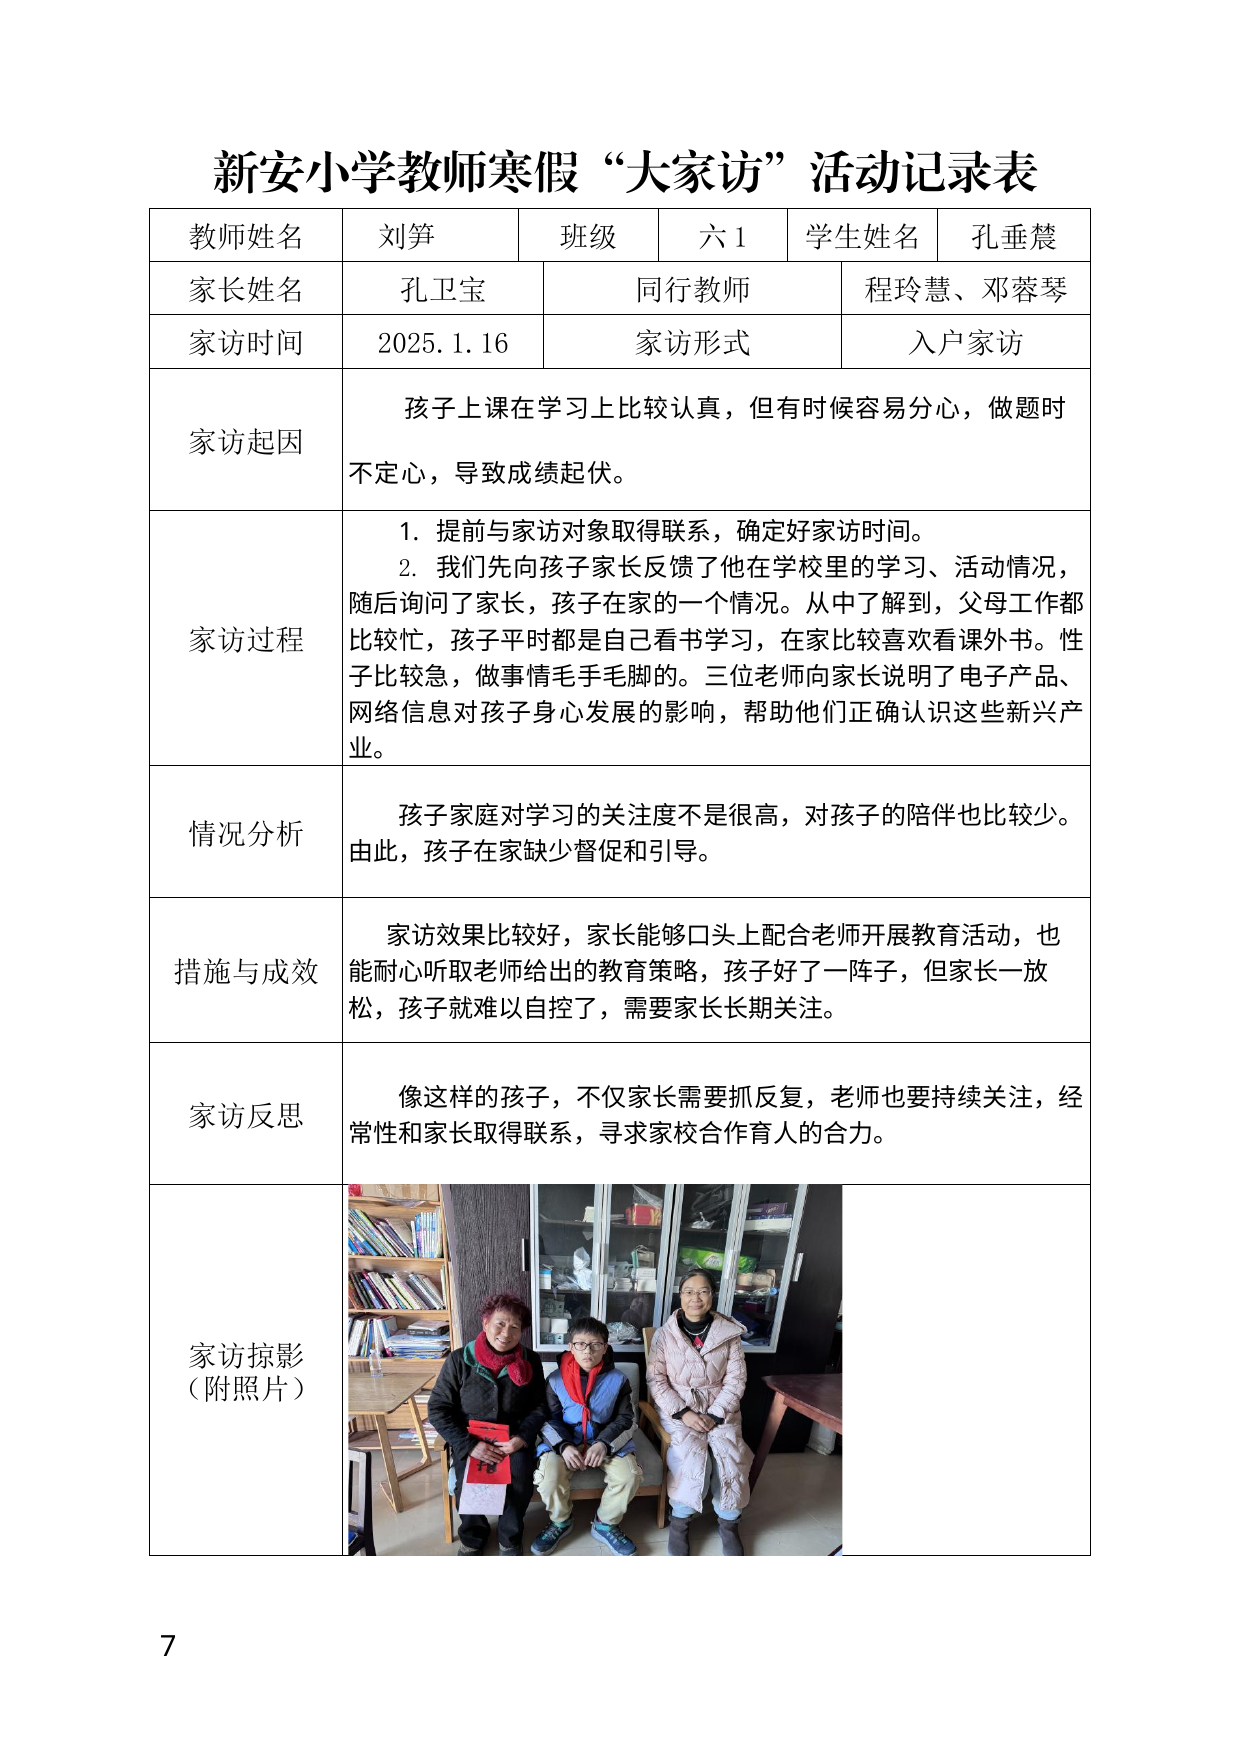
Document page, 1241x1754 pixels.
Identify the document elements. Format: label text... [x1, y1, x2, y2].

table_cell 孩子上课在学习上比较认真，但有时候容易分心，做题时不定心，导致成绩起伏。 [343, 369, 1090, 510]
table_cell 2025.1.16 [343, 315, 543, 367]
table_cell 措施与成效 [150, 898, 342, 1042]
table_cell 家访反思 [150, 1043, 342, 1184]
table_cell 孩子家庭对学习的关注度不是很高，对孩子的陪伴也比较少。由此，孩子在家缺少督促和引导。 [343, 766, 1090, 897]
table_header 刘笋 [343, 209, 518, 261]
table_cell 孔卫宝 [343, 262, 543, 314]
table_cell [843, 1185, 1090, 1555]
table_header 学生姓名 [788, 209, 937, 261]
table_cell 像这样的孩子，不仅家长需要抓反复，老师也要持续关注，经常性和家长取得联系，寻求家校合作育人的合力。 [343, 1043, 1090, 1184]
table_header 六1 [659, 209, 787, 261]
table_cell 家长姓名 [150, 262, 342, 314]
table_cell 入户家访 [842, 315, 1090, 367]
table_cell 程玲慧、邓蓉琴 [842, 262, 1090, 314]
table_cell [343, 1185, 348, 1555]
table_cell 情况分析 [150, 766, 342, 897]
table_cell 同行教师 [544, 262, 841, 314]
table_cell 家访效果比较好，家长能够口头上配合老师开展教育活动，也能耐心听取老师给出的教育策略，孩子好了一阵子，但家长一放松，孩子就难以自控了，需要家长长期关注。 [343, 898, 1090, 1042]
table_cell 家访掠影 （附照片） [150, 1185, 342, 1555]
table_header 班级 [519, 209, 658, 261]
table_cell 家访过程 [150, 511, 342, 765]
table_cell 家访形式 [544, 315, 841, 367]
table_cell 家访时间 [150, 315, 342, 367]
table_header 教师姓名 [150, 209, 342, 261]
table_cell 家访起因 [150, 369, 342, 510]
table_header 孔垂辳 [938, 209, 1090, 261]
text 新安小学教师寒假“大家访”活动记录表 [159, 143, 1081, 208]
picture [348, 1184, 843, 1556]
table_cell 提前与家访对象取得联系，确定好家访时间。 我们先向孩子家长反馈了他在学校里的学习、活动情况，随后询问了家长，孩子在家的一个情况。从中了解到，父母工作都比较忙，孩子平时都是自己看书学习，在家比较喜欢看课外书。性子比较急，做事情毛手毛脚的。三位老师向家长说明了电子产品、网络信息对孩子身心发展的影响，帮助他们正确认识这些新兴产业。 [343, 511, 1090, 765]
